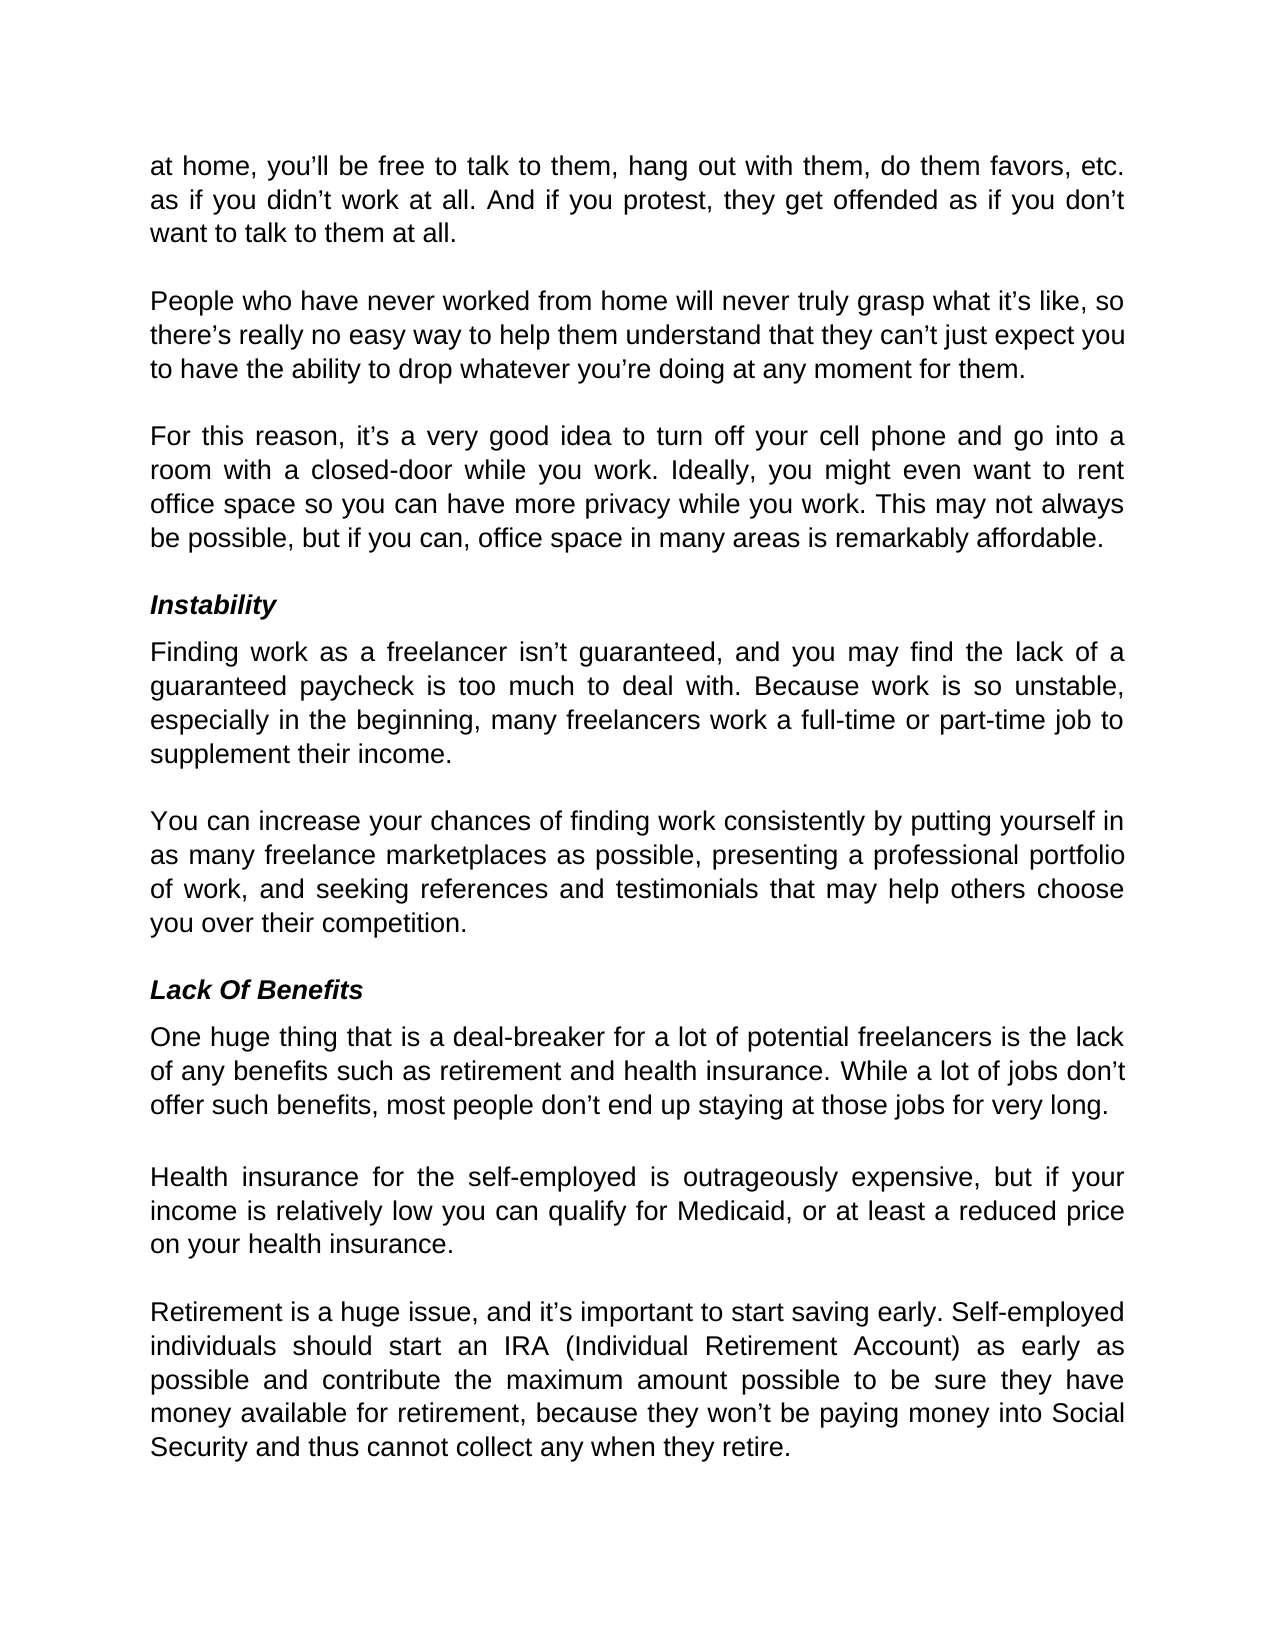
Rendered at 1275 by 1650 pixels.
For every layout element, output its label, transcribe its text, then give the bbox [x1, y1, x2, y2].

text You can increase your chances of finding work consistently by putting yourself in as many freelance marketplaces as possible, presenting a professional portfolio of work, and seeking references and testimonials that may help others choose you over their competition. [150, 805, 1126, 938]
text Health insurance for the self-employed is outrageously expensive, but if your income is relatively low you can qualify for Medicaid, or at least a reduced price on your health insurance. [150, 1161, 1126, 1260]
text Finding work as a freelancer isn’t guaranteed, and you may find the lack of a guaranteed paycheck is too much to deal with. Because work is so unstable, especially in the beginning, many freelancers work a full-time or part-time job to supplement their income. [150, 636, 1126, 769]
text For this reason, it’s a very good idea to turn off your cell phone and go into a room with a closed-door while you work. Ideally, you might even want to rent office space so you can have more privacy while you work. This may not always be possible, but if you can, office space in many areas is remarkably affordable. [150, 420, 1126, 553]
text Lack Of Benefits [150, 974, 1126, 1006]
text People who have never worked from home will never truly grasp what it’s like, so there’s really no easy way to help them understand that they can’t just expect you to have the ability to drop whatever you’re doing at any moment for them. [150, 285, 1126, 384]
text One huge thing that is a deal-breaker for a lot of potential freelancers is the lack of any benefits such as retirement and health insurance. While a lot of jobs don’t offer such benefits, most people don’t end up staying at those jobs for very long. [150, 1021, 1126, 1120]
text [150, 150, 1126, 249]
text Instability [150, 589, 1126, 621]
text Retirement is a huge issue, and it’s important to start saving early. Self-employed individuals should start an IRA (Individual Retirement Account) as early as possible and contribute the maximum amount possible to be sure they have money available for retirement, because they won’t be paying money into Social Security and thus cannot collect any when they retire. [150, 1296, 1126, 1462]
